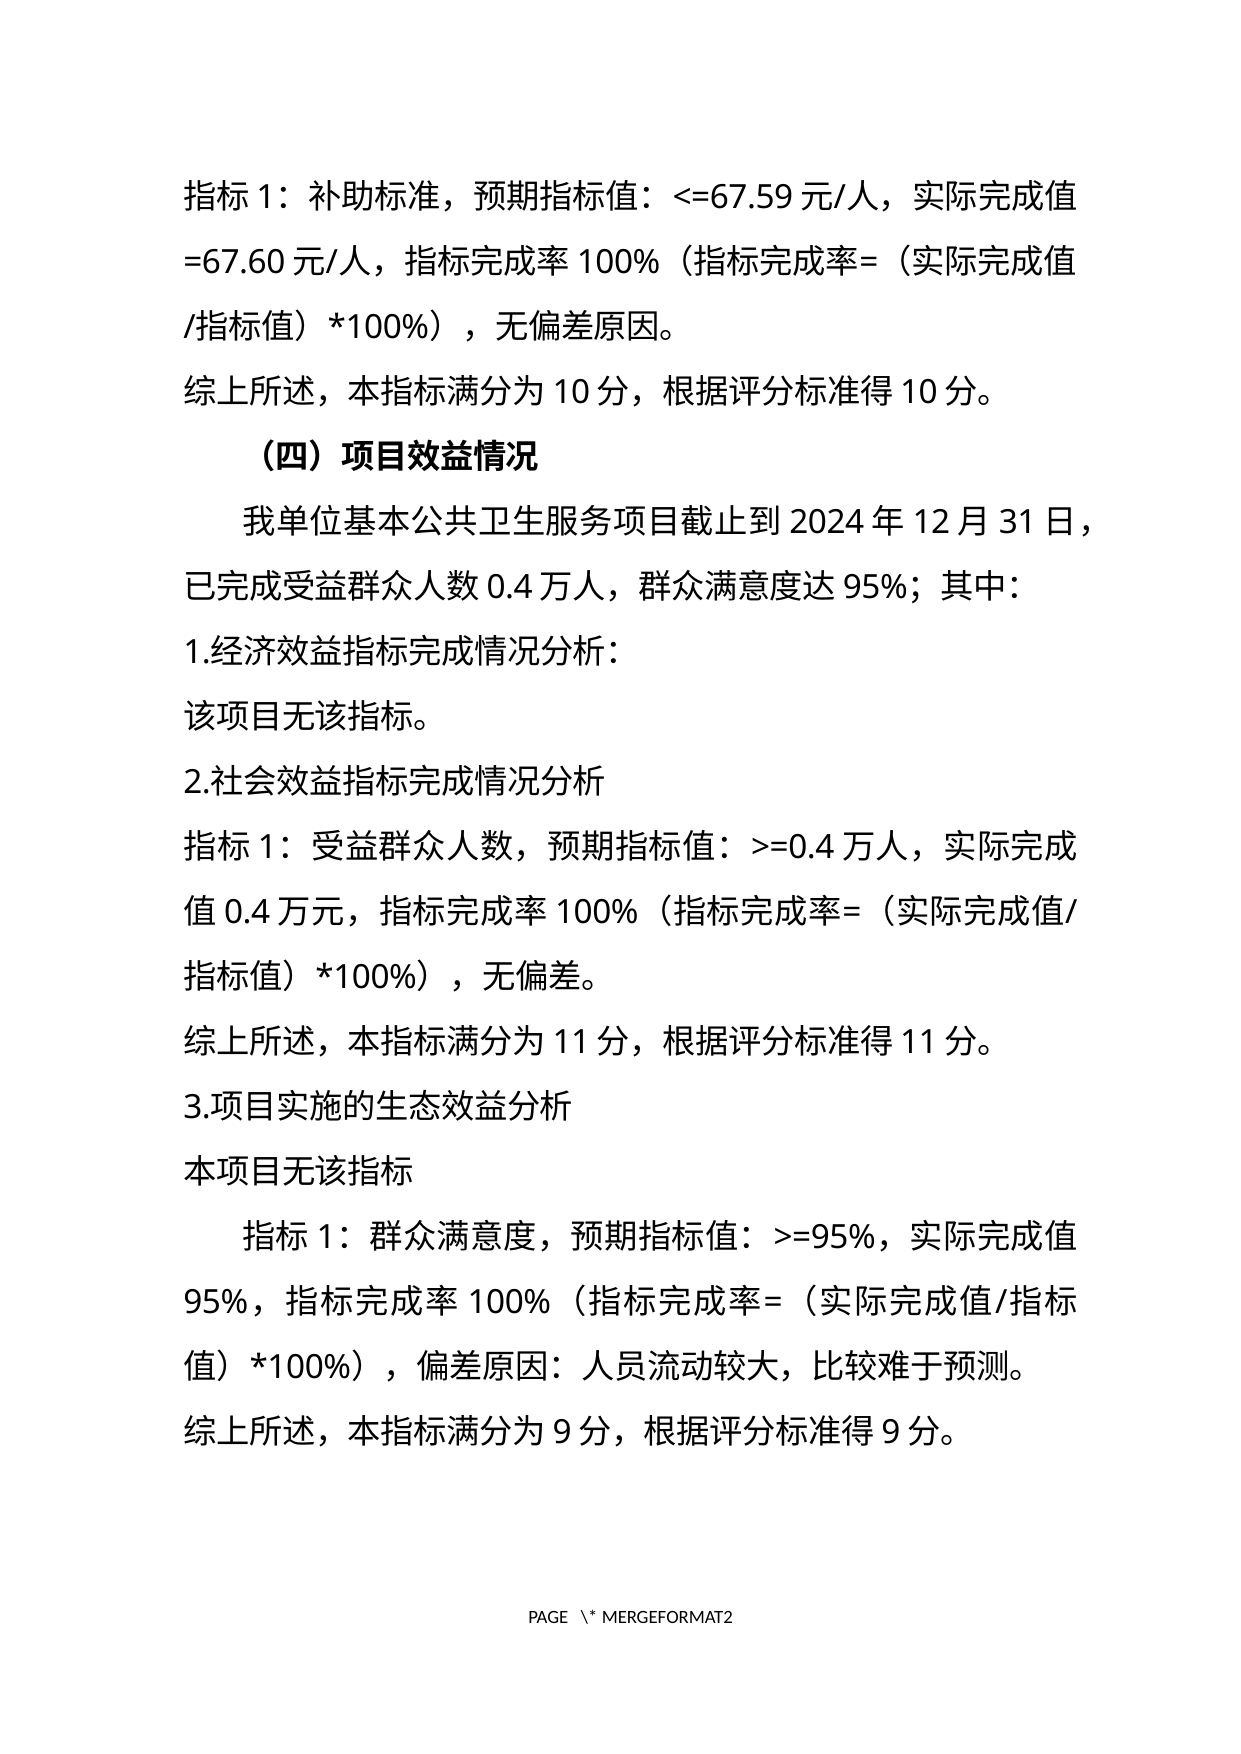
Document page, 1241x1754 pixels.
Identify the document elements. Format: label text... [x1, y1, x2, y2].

text （四）项目效益情况 [183, 422, 1078, 487]
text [183, 162, 1078, 422]
text 指标1：群众满意度，预期指标值：>=95%，实际完成值95%，指标完成率100%（指标完成率=（实际完成值/指标值）*100%），偏差原因：人员流动较大，比较难于预测。 综上所述，本指标满分为9分，根据评分标准得9分。 [183, 1202, 1078, 1462]
text 我单位基本公共卫生服务项目截止到2024年12月31日，已完成受益群众人数0.4万人，群众满意度达95%；其中： 1.经济效益指标完成情况分析： 该项目无该指标。 2.社会效益指标完成情况分析 指标1：受益群众人数，预期指标值：>=0.4万人，实际完成值0.4万元，指标完成率100%（指标完成率=（实际完成值/指标值）*100%），无偏差。 综上所述，本指标满分为11分，根据评分标准得11分。 3.项目实施的生态效益分析 本项目无该指标 [183, 487, 1078, 1202]
